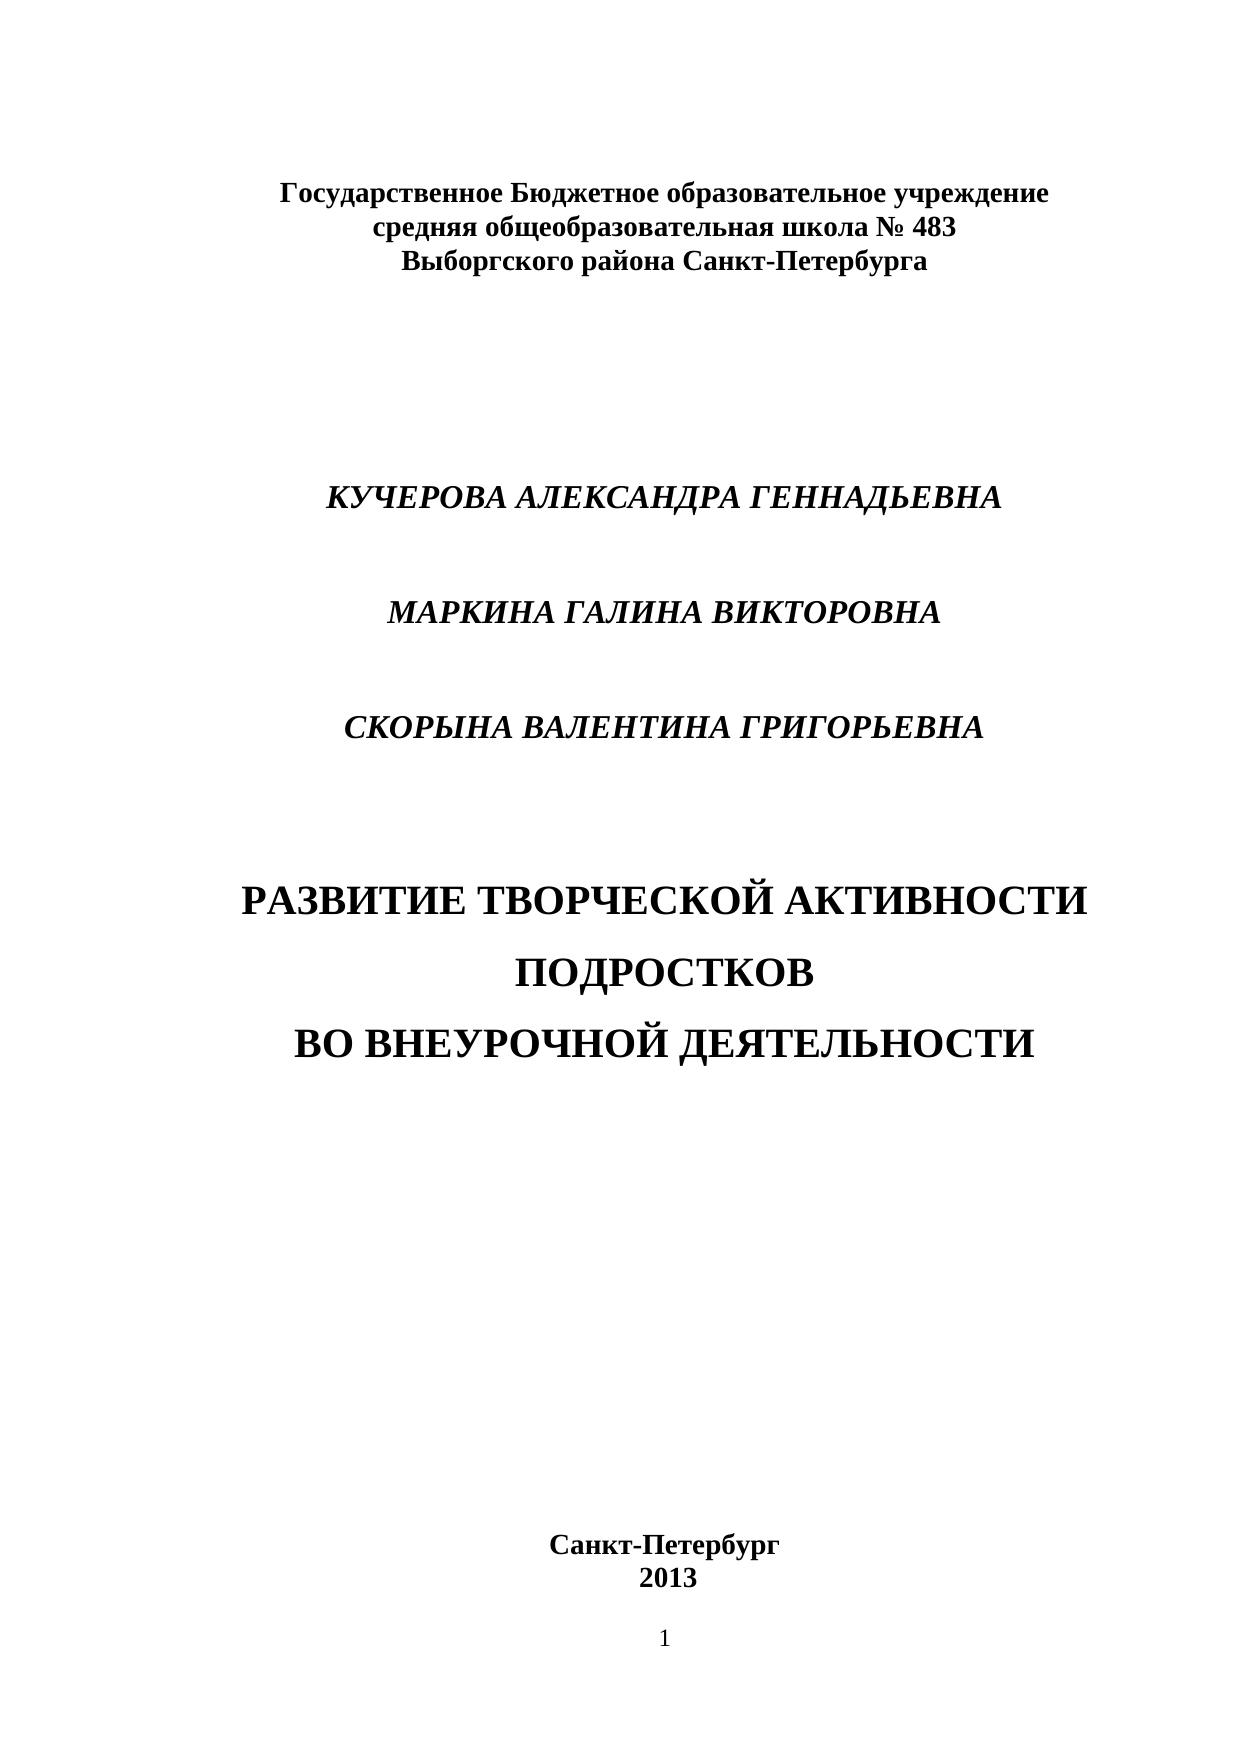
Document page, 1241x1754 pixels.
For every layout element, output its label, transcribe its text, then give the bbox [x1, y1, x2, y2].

text СКОРЫНА ВАЛЕНТИНА ГРИГОРЬЕВНА [177, 707, 1152, 746]
text МАРКИНА ГАЛИНА ВИКТОРОВНА [177, 592, 1152, 631]
text Санкт-Петербург [177, 1527, 1152, 1560]
text КУЧЕРОВА АЛЕКСАНДРА ГЕННАДЬЕВНА [177, 477, 1152, 516]
text 2013 [177, 1560, 1152, 1594]
text Государственное Бюджетное образовательное учреждение [177, 176, 1152, 209]
text РАЗВИТИЕ ТВОРЧЕСКОЙ АКТИВНОСТИ ПОДРОСТКОВ [177, 875, 1152, 995]
text средняя общеобразовательная школа № 483 [177, 209, 1152, 243]
text ВО ВНЕУРОЧНОЙ ДЕЯТЕЛЬНОСТИ [177, 1019, 1152, 1067]
text Выборгского района Санкт-Петербурга [177, 243, 1152, 276]
